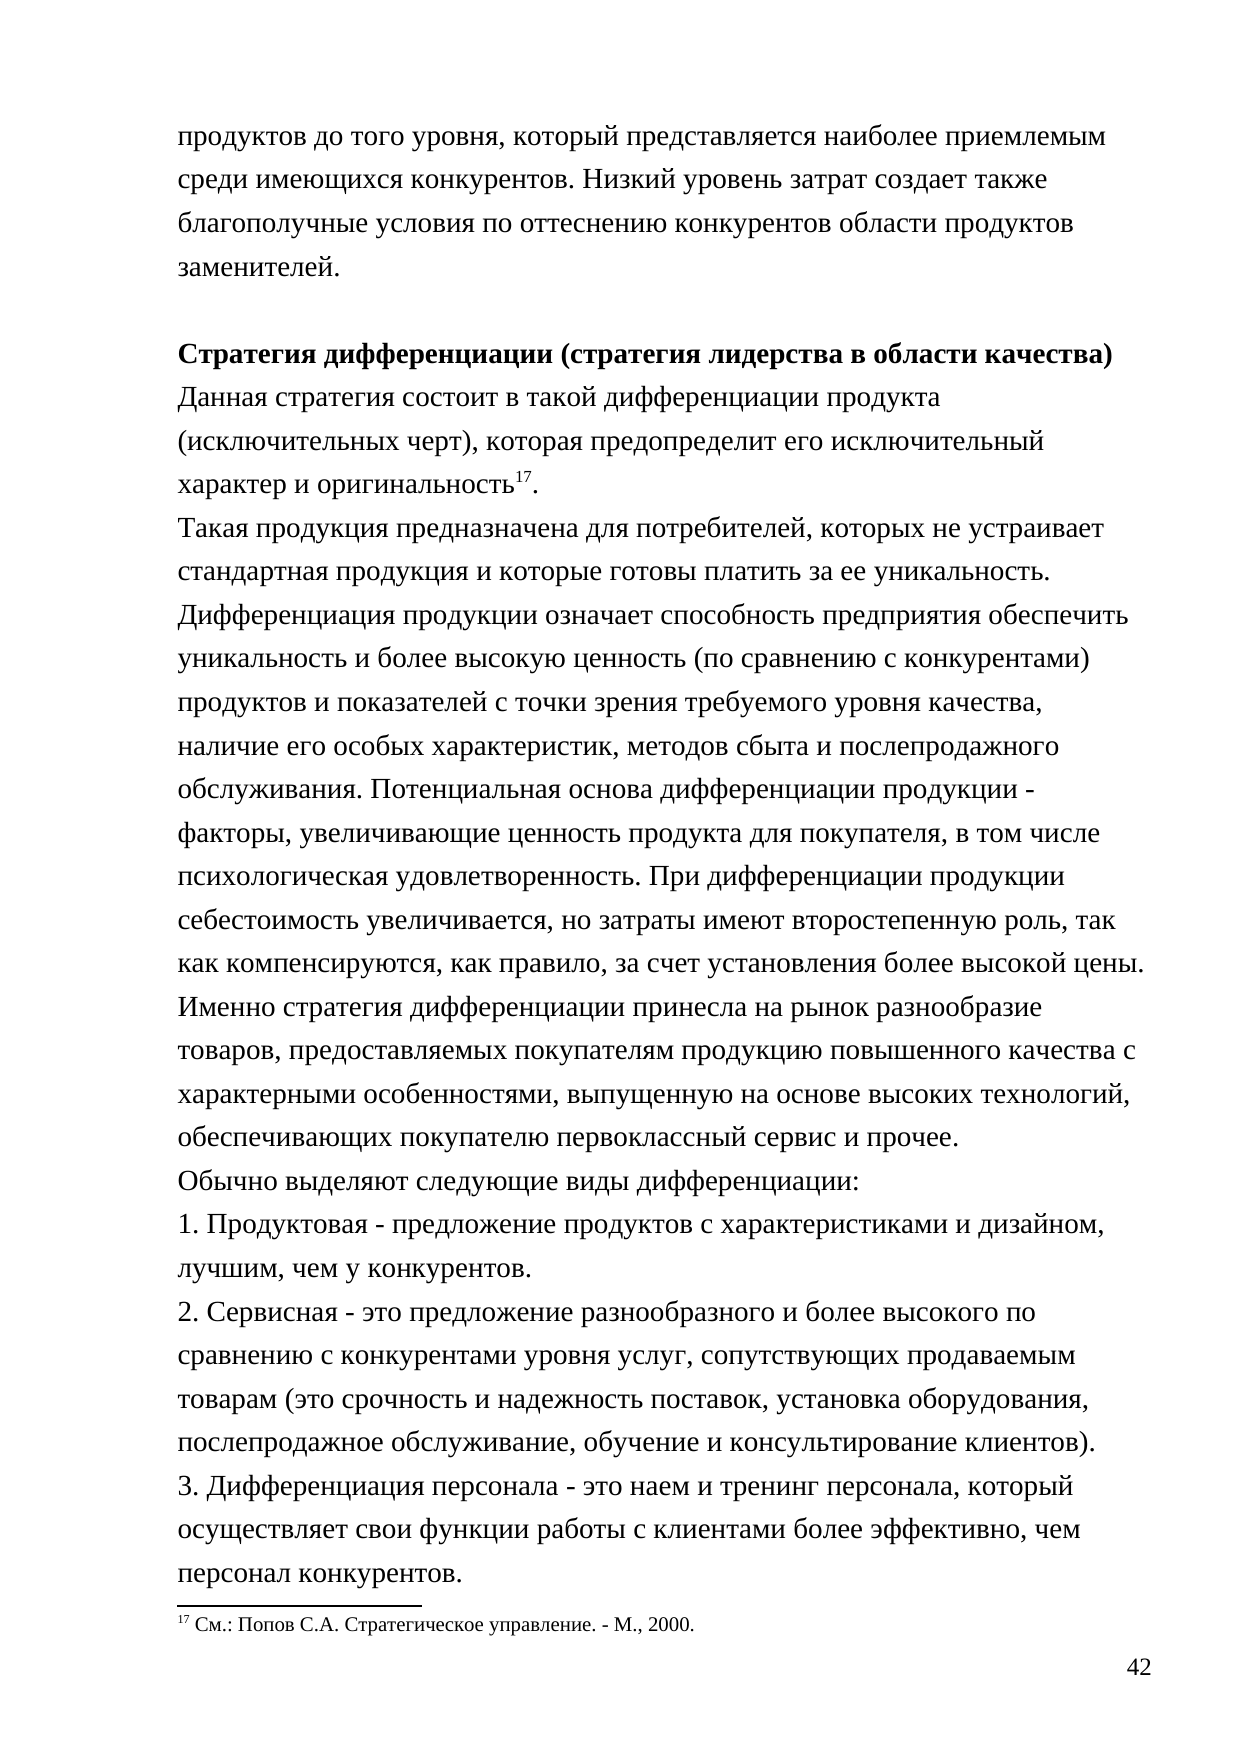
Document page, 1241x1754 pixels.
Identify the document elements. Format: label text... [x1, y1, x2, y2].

text 1. Продуктовая - предложение продуктов с характеристиками и дизайном, лучшим, чем у конкурентов. [177, 1207, 1152, 1284]
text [177, 118, 1152, 282]
text Такая продукция предназначена для потребителей, которых не устраивает стандартная продукция и которые готовы платить за ее уникальность. Дифференциация продукции означает способность предприятия обеспечить уникальность и более высокую ценность (по сравнению с конкурентами) продуктов и показателей с точки зрения требуемого уровня качества, наличие его особых характеристик, методов сбыта и послепродажного обслуживания. Потенциальная основа дифференциации продукции - факторы, увеличивающие ценность продукта для покупателя, в том числе психологическая удовлетворенность. При дифференциации продукции себестоимость увеличивается, но затраты имеют второстепенную роль, так как компенсируются, как правило, за счет установления более высокой цены. Именно стратегия дифференциации принесла на рынок разнообразие товаров, предоставляемых покупателям продукцию повышенного качества с характерными особенностями, выпущенную на основе высоких технологий, обеспечивающих покупателю первоклассный сервис и прочее. [177, 510, 1152, 1153]
text Данная стратегия состоит в такой дифференциации продукта (исключительных черт), которая предопределит его исключительный характер и оригинальность. [177, 379, 1152, 500]
text Стратегия дифференциации (стратегия лидерства в области качества) [177, 336, 1152, 369]
text Обычно выделяют следующие виды дифференциации: [177, 1163, 1152, 1197]
text 2. Сервисная - это предложение разнообразного и более высокого по сравнению с конкурентами уровня услуг, сопутствующих продаваемым товарам (это срочность и надежность поставок, установка оборудования, послепродажное обслуживание, обучение и консультирование клиентов). [177, 1294, 1152, 1458]
text 3. Дифференциация персонала - это наем и тренинг персонала, который осуществляет свои функции работы с клиентами более эффективно, чем персонал конкурентов. [177, 1468, 1152, 1588]
